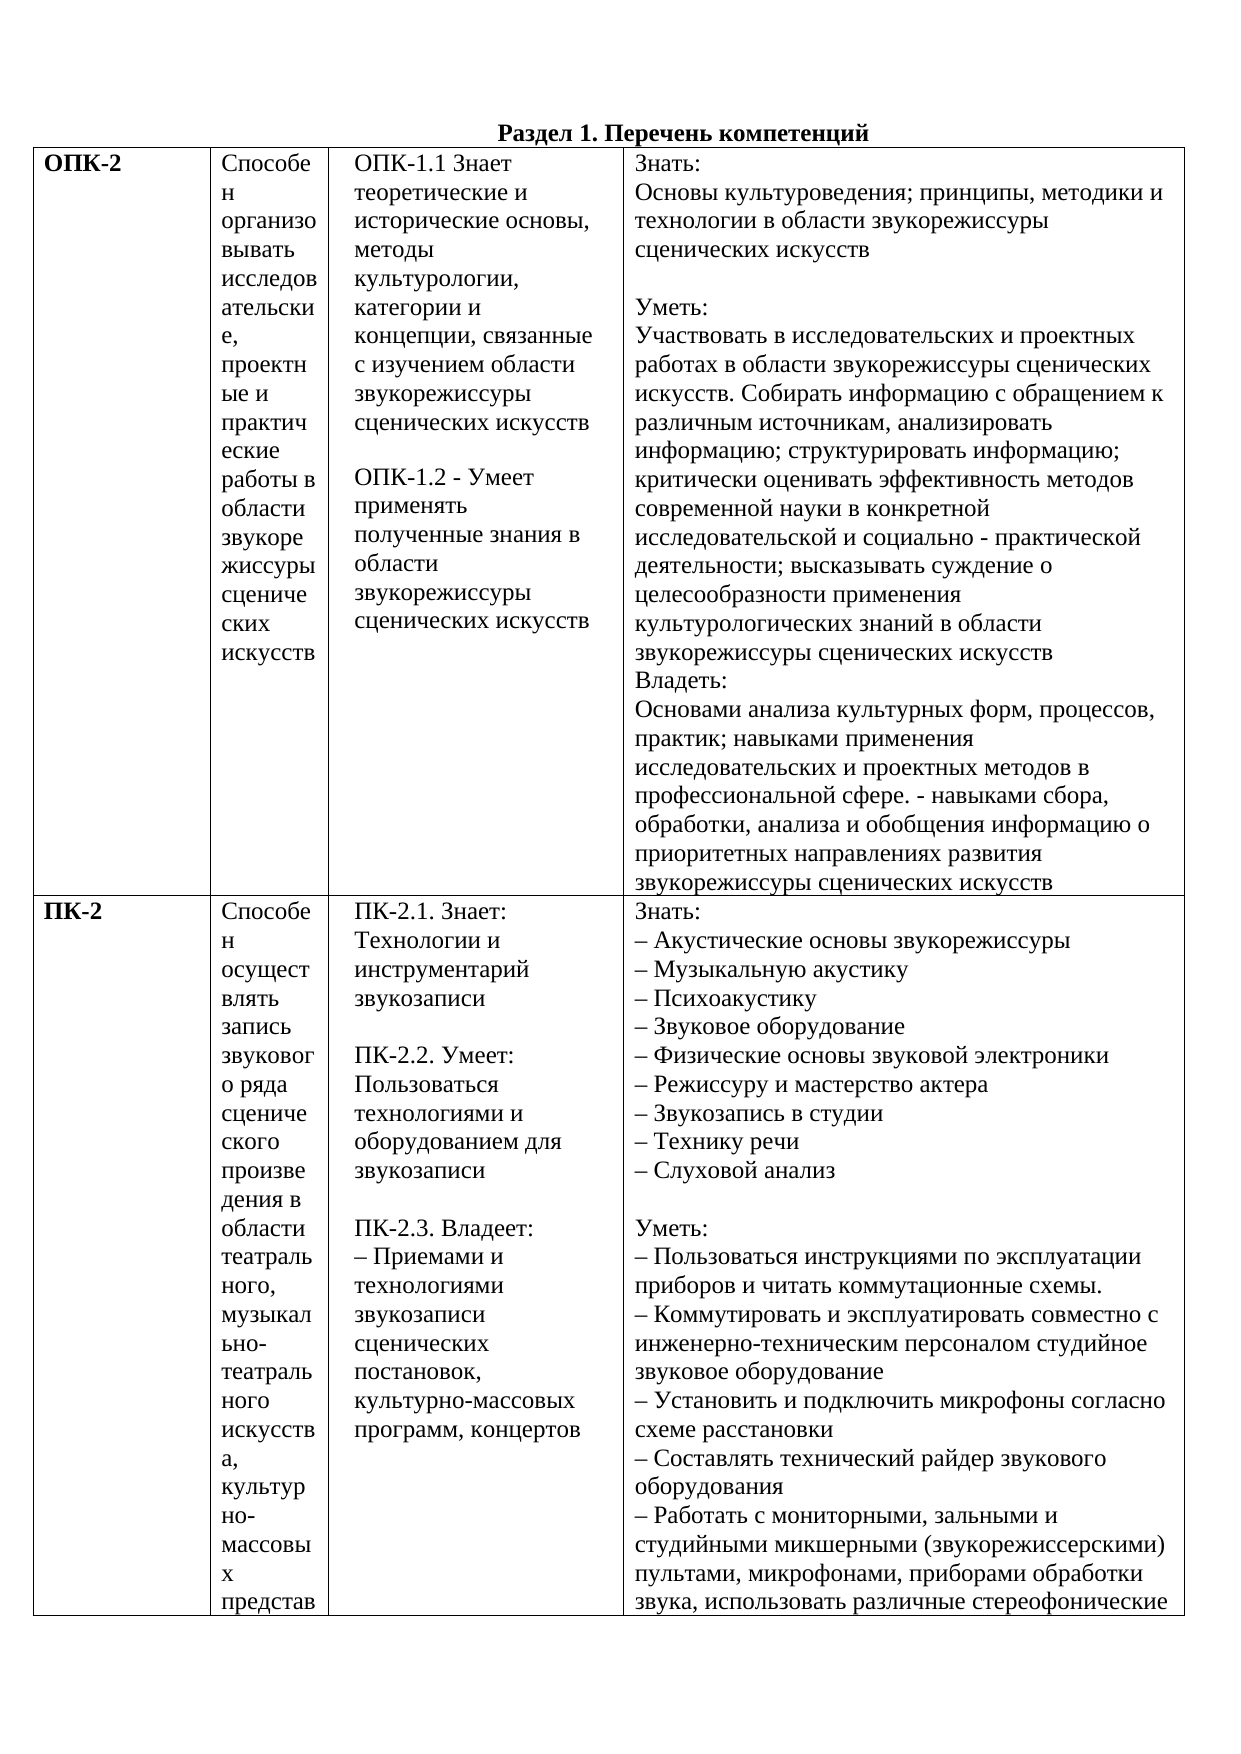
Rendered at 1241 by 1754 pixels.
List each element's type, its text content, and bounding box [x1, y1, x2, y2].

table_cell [329, 896, 623, 1615]
table_cell ПК-2 [34, 896, 210, 1615]
table_header Знать: Основы культуроведения; принципы, методики и технологии в области звукорежиссуры сценических искусств Уметь: Участвовать в исследовательских и проектных работах в области звукорежиссуры сценических искусств. Собирать информацию с обращением к различным источникам, анализировать информацию; структурировать информацию; критически оценивать эффективность методов современной науки в конкретной исследовательской и социально - практической деятельности; высказывать суждение о целесообразности применения культурологических знаний в области звукорежиссуры сценических искусств Владеть: Основами анализа культурных форм, процессов, практик; навыками применения исследовательских и проектных методов в профессиональной сфере. - навыками сбора, обработки, анализа и обобщения информацию о приоритетных направлениях развития звукорежиссуры сценических искусств [624, 148, 1184, 895]
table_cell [211, 896, 328, 1615]
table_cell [624, 896, 1184, 1615]
table_header ОПК-1.1 Знает теоретические и исторические основы, методы культурологии, категории и концепции, связанные с изучением области звукорежиссуры сценических искусств ОПК-1.2 - Умеет применять полученные знания в области звукорежиссуры сценических искусств [329, 148, 623, 895]
table_header Способен организовывать исследовательские, проектные и практические работы в области звукорежиссуры сценических искусств [211, 148, 328, 895]
table_header ОПК-2 [34, 148, 210, 895]
list Раздел 1. Перечень компетенций [215, 118, 1152, 147]
